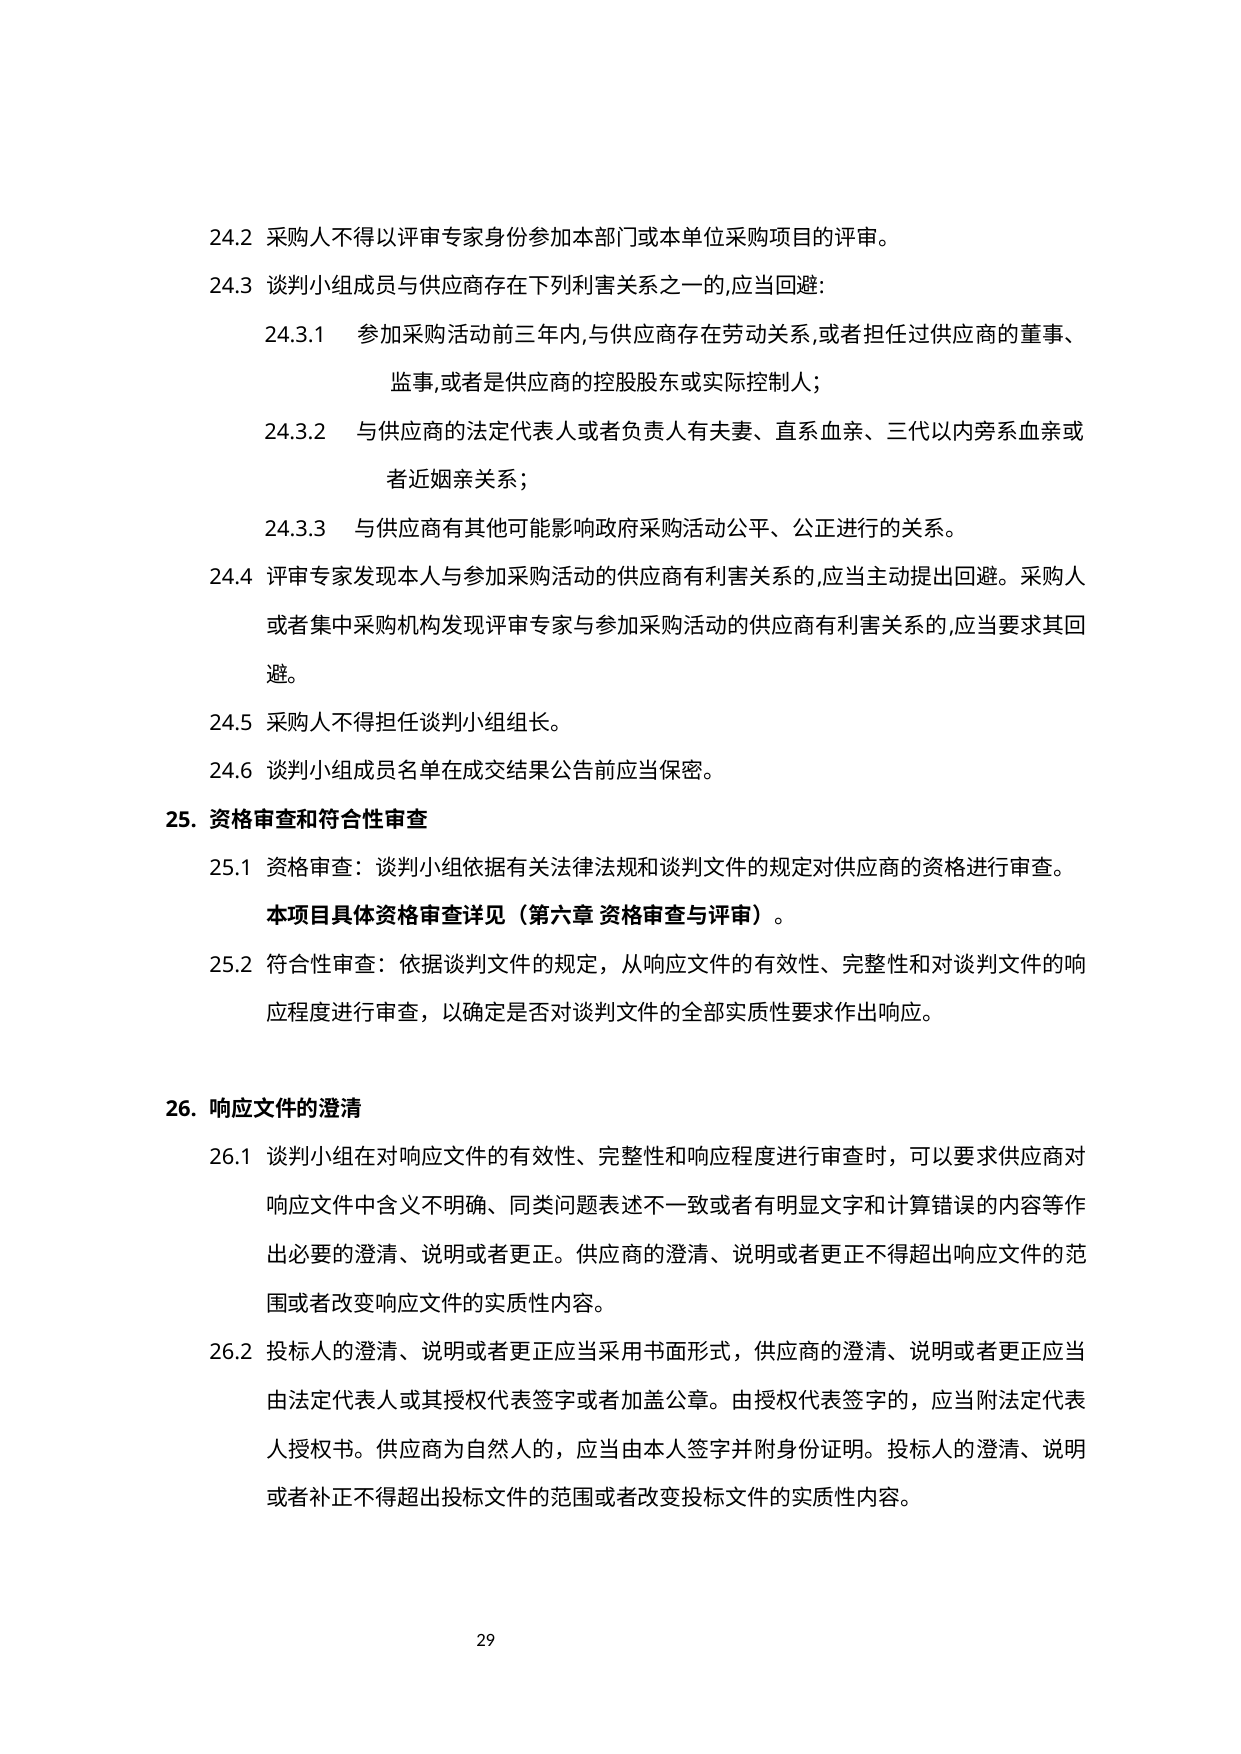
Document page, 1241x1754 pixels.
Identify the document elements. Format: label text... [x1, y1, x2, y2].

text 24.3.3 与供应商有其他可能影响政府采购活动公平、公正进行的关系。 [264, 510, 1087, 543]
list 资格审查：谈判小组依据有关法律法规和谈判文件的规定对供应商的资格进行审查。 [209, 849, 1087, 882]
list 评审专家发现本人与参加采购活动的供应商有利害关系的,应当主动提出回避。采购人或者集中采购机构发现评审专家与参加采购活动的供应商有利害关系的,应当要求其回避。 [209, 559, 1087, 689]
list 符合性审查：依据谈判文件的规定，从响应文件的有效性、完整性和对谈判文件的响应程度进行审查，以确定是否对谈判文件的全部实质性要求作出响应。 [209, 946, 1087, 1027]
list 本项目具体资格审查详见（第六章 资格审查与评审）。 [266, 898, 1087, 930]
list 响应文件的澄清 [165, 1091, 1087, 1123]
text 24.3.2 与供应商的法定代表人或者负责人有夫妻、直系血亲、三代以内旁系血亲或者近姻亲关系； [264, 413, 1087, 494]
list 采购人不得以评审专家身份参加本部门或本单位采购项目的评审。 [209, 219, 1087, 252]
list 谈判小组在对响应文件的有效性、完整性和响应程度进行审查时，可以要求供应商对响应文件中含义不明确、同类问题表述不一致或者有明显文字和计算错误的内容等作出必要的澄清、说明或者更正。供应商的澄清、说明或者更正不得超出响应文件的范围或者改变响应文件的实质性内容。 [209, 1139, 1087, 1318]
text 24.3.1 参加采购活动前三年内,与供应商存在劳动关系,或者担任过供应商的董事、监事,或者是供应商的控股股东或实际控制人； [264, 316, 1087, 397]
list 采购人不得担任谈判小组组长。 [209, 704, 1087, 737]
list 投标人的澄清、说明或者更正应当采用书面形式，供应商的澄清、说明或者更正应当由法定代表人或其授权代表签字或者加盖公章。由授权代表签字的，应当附法定代表人授权书。供应商为自然人的，应当由本人签字并附身份证明。投标人的澄清、说明或者补正不得超出投标文件的范围或者改变投标文件的实质性内容。 [209, 1334, 1087, 1512]
list 资格审查和符合性审查 [165, 801, 1087, 834]
list 谈判小组成员与供应商存在下列利害关系之一的,应当回避: [209, 268, 1087, 300]
list 谈判小组成员名单在成交结果公告前应当保密。 [209, 753, 1087, 785]
